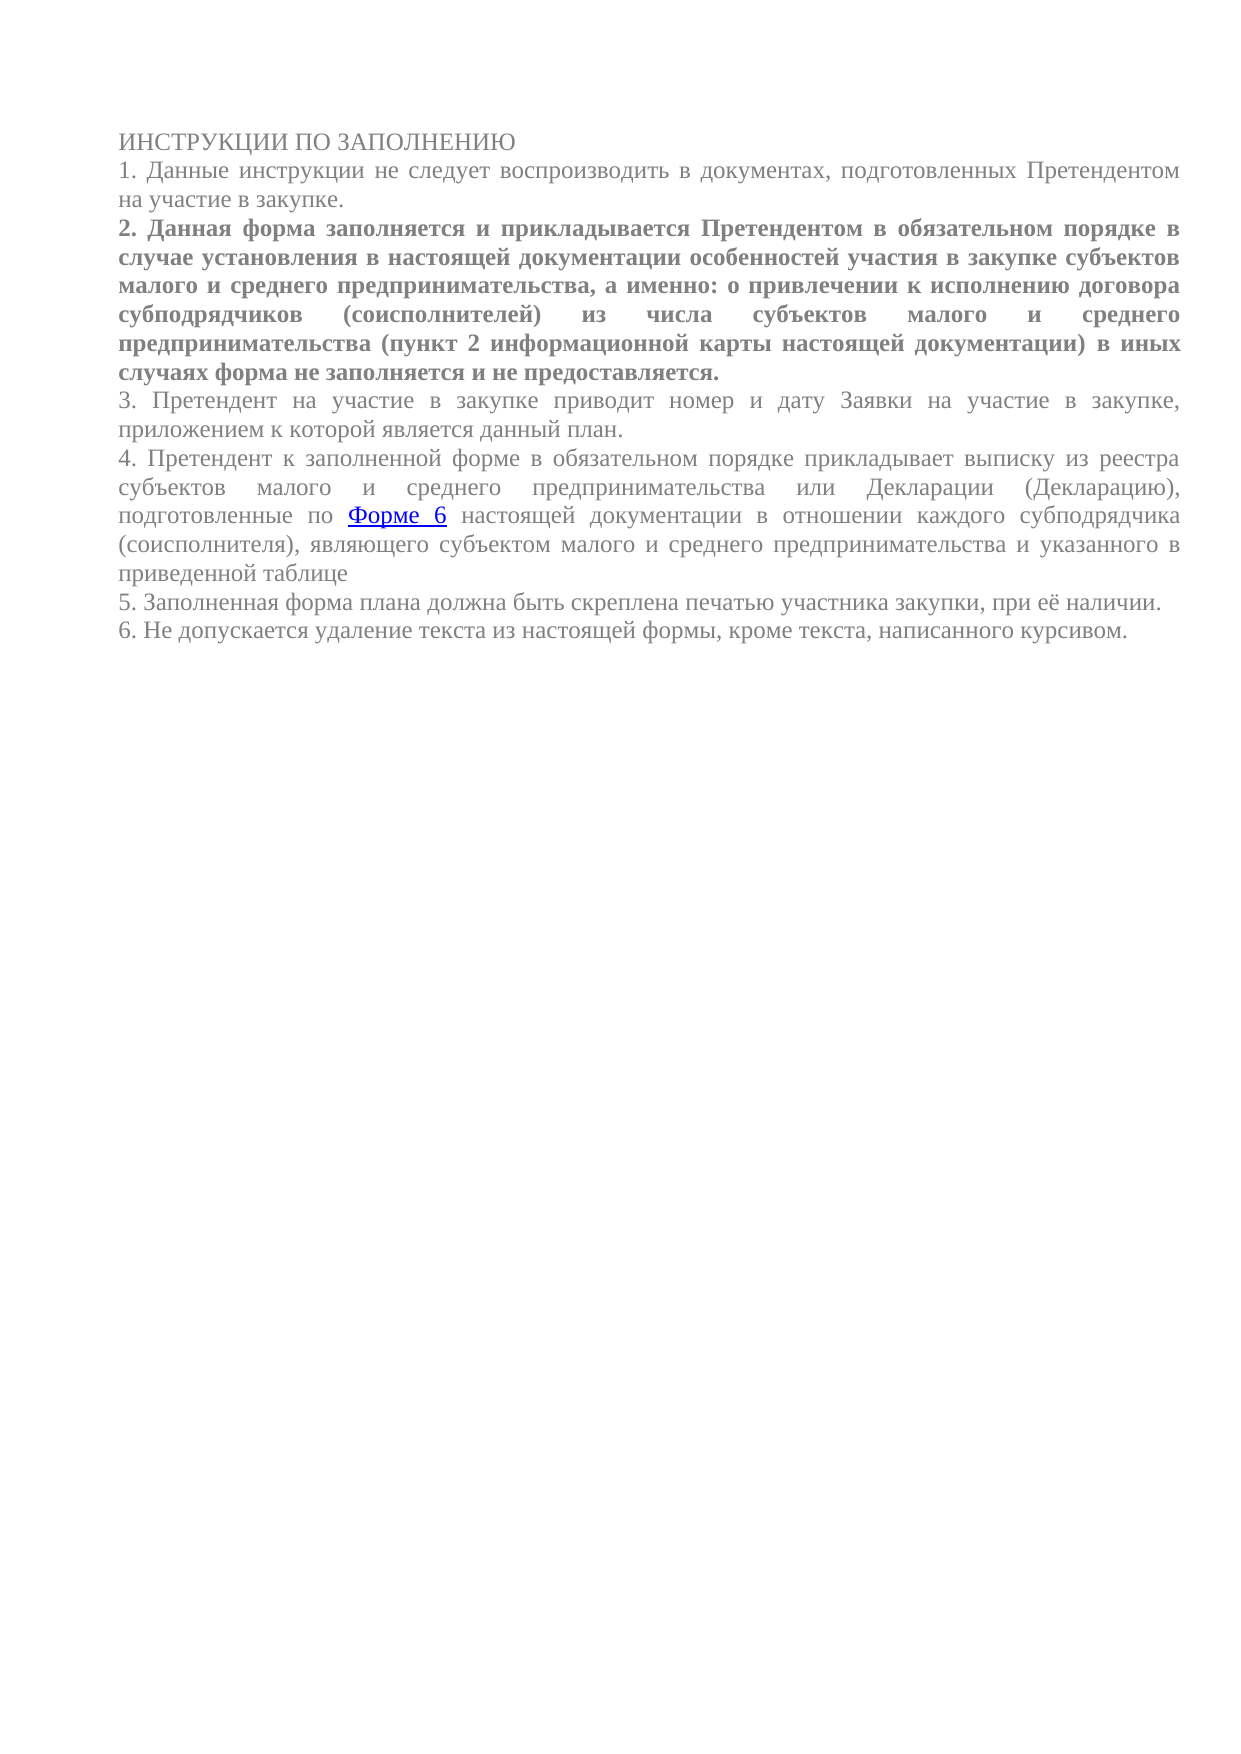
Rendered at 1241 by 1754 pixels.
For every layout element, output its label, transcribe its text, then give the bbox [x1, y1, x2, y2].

text 5. Заполненная форма плана должна быть скреплена печатью участника закупки, при её наличии. [118, 587, 1181, 615]
text 2. Данная форма заполняется и прикладывается Претендентом в обязательном порядке в случае установления в настоящей документации особенностей участия в закупке субъектов малого и среднего предпринимательства, а именно: о привлечении к исполнению договора субподрядчиков (соисполнителей) из числа субъектов малого и среднего предпринимательства (пункт 2 информационной карты настоящей документации) в иных случаях форма не заполняется и не предоставляется. [118, 213, 1181, 385]
text 6. Не допускается удаление текста из настоящей формы, кроме текста, написанного курсивом. [118, 615, 1181, 644]
text 4. Претендент к заполненной форме в обязательном порядке прикладывает выписку из реестра субъектов малого и среднего предпринимательства или Декларации (Декларацию), подготовленные по Форме 6 настоящей документации в отношении каждого субподрядчика (соисполнителя), являющего субъектом малого и среднего предпринимательства и указанного в приведенной таблице [118, 443, 1181, 587]
text 3. Претендент на участие в закупке приводит номер и дату Заявки на участие в закупке, приложением к которой является данный план. [118, 385, 1181, 443]
text ИНСТРУКЦИИ ПО ЗАПОЛНЕНИЮ [118, 127, 1181, 155]
text 1. Данные инструкции не следует воспроизводить в документах, подготовленных Претендентом на участие в закупке. [118, 155, 1181, 213]
